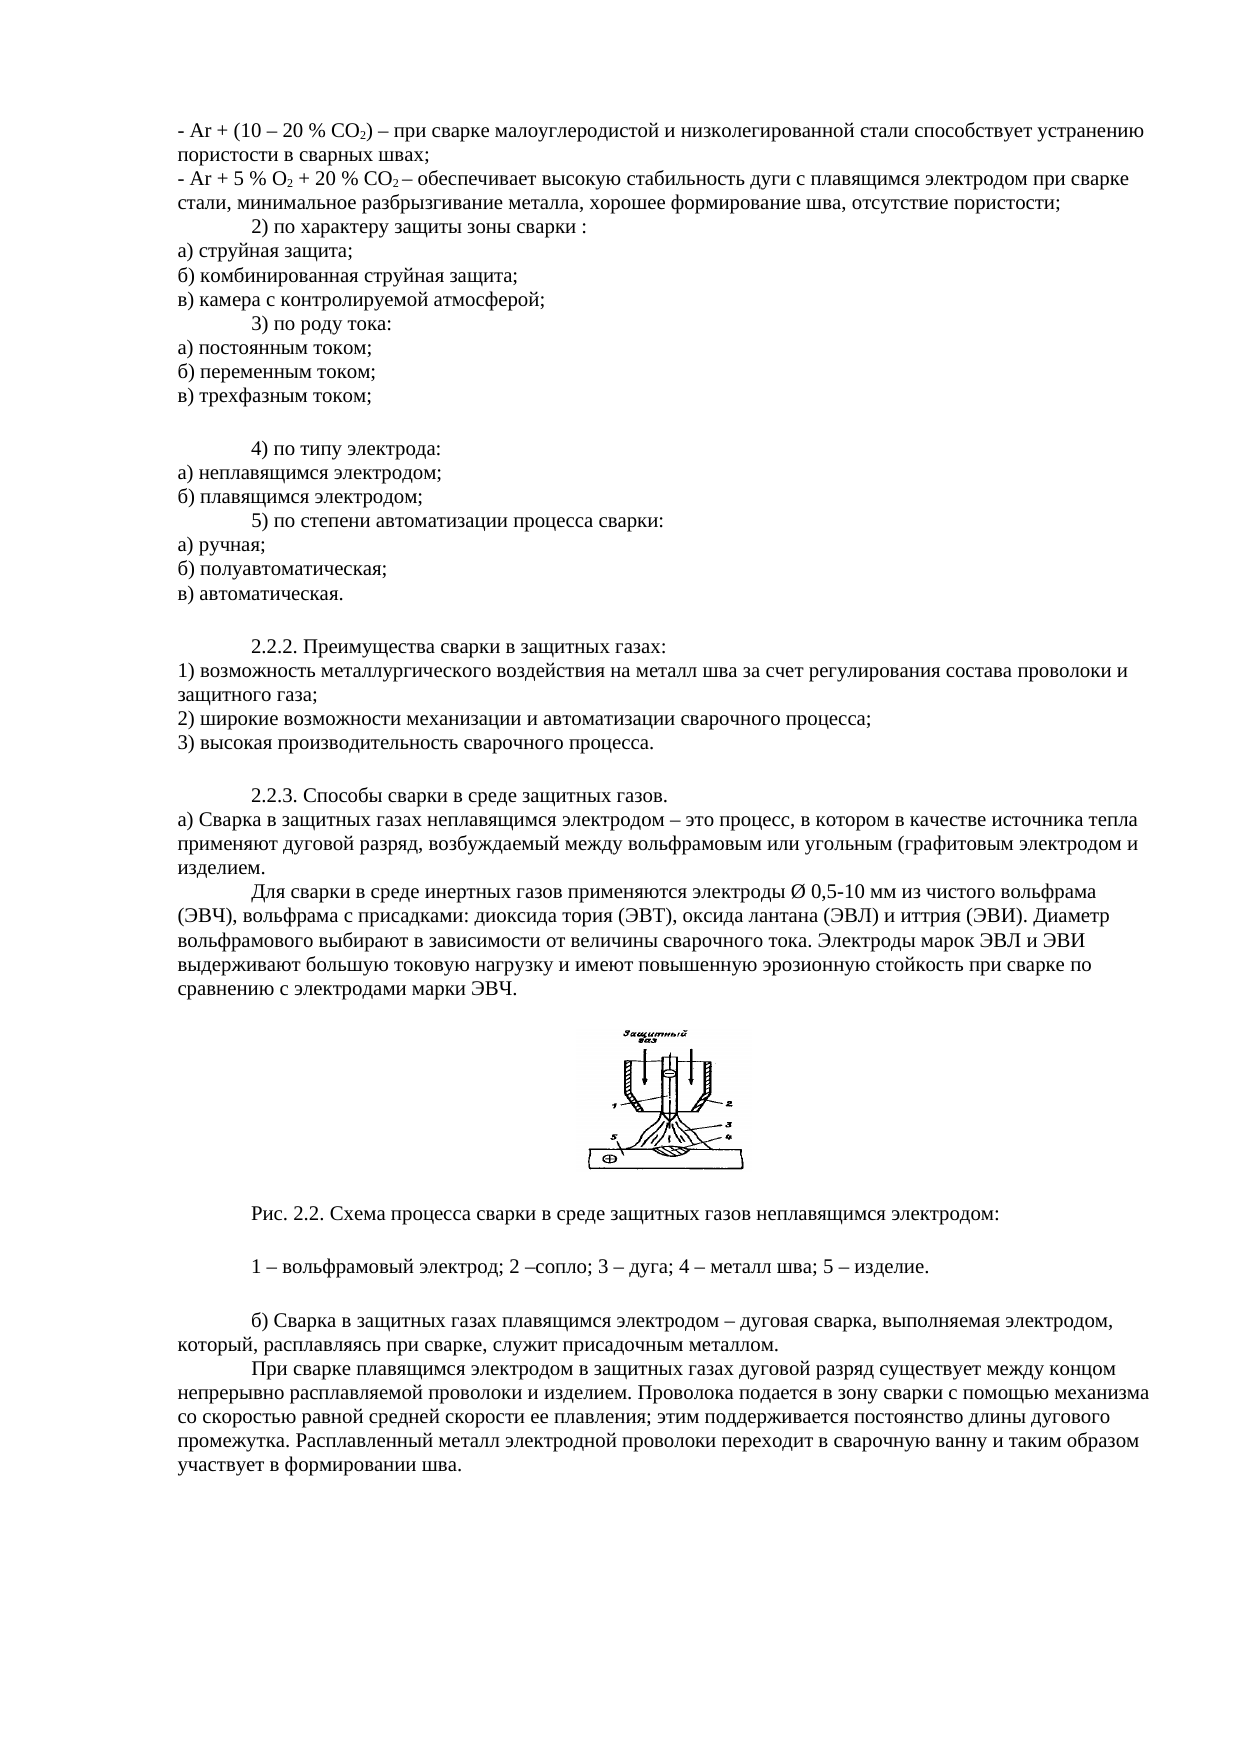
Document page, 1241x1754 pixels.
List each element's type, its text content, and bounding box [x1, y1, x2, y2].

picture [576, 1028, 752, 1172]
text 2.2.2. Преимущества сварки в защитных газах: 1) возможность металлургического воздействия на металл шва за счет регулирования состава проволоки и защитного газа; 2) широкие возможности механизации и автоматизации сварочного процесса; 3) высокая производительность сварочного процесса. [177, 634, 1152, 754]
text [177, 118, 1152, 407]
text Рис. 2.2. Схема процесса сварки в среде защитных газов неплавящимся электродом: [177, 1201, 1152, 1225]
text 2.2.3. Способы сварки в среде защитных газов. а) Сварка в защитных газах неплавящимся электродом – это процесс, в котором в качестве источника тепла применяют дуговой разряд, возбуждаемый между вольфрамовым или угольным (графитовым электродом и изделием. Для сварки в среде инертных газов применяются электроды Ø 0,5-10 мм из чистого вольфрама (ЭВЧ), вольфрама с присадками: диоксида тория (ЭВТ), оксида лантана (ЭВЛ) и иттрия (ЭВИ). Диаметр вольфрамового выбирают в зависимости от величины сварочного тока. Электроды марок ЭВЛ и ЭВИ выдерживают большую токовую нагрузку и имеют повышенную эрозионную стойкость при сварке по сравнению с электродами марки ЭВЧ. [177, 783, 1152, 1000]
text 1 – вольфрамовый электрод; 2 –сопло; 3 – дуга; 4 – металл шва; 5 – изделие. [177, 1254, 1152, 1278]
text 4) по типу электрода: а) неплавящимся электродом; б) плавящимся электродом; 5) по степени автоматизации процесса сварки: а) ручная; б) полуавтоматическая; в) автоматическая. [177, 436, 1152, 604]
text б) Сварка в защитных газах плавящимся электродом – дуговая сварка, выполняемая электродом, который, расплавляясь при сварке, служит присадочным металлом. При сварке плавящимся электродом в защитных газах дуговой разряд существует между концом непрерывно расплавляемой проволоки и изделием. Проволока подается в зону сварки с помощью механизма со скоростью равной средней скорости ее плавления; этим поддерживается постоянство длины дугового промежутка. Расплавленный металл электродной проволоки переходит в сварочную ванну и таким образом участвует в формировании шва. [177, 1308, 1152, 1476]
